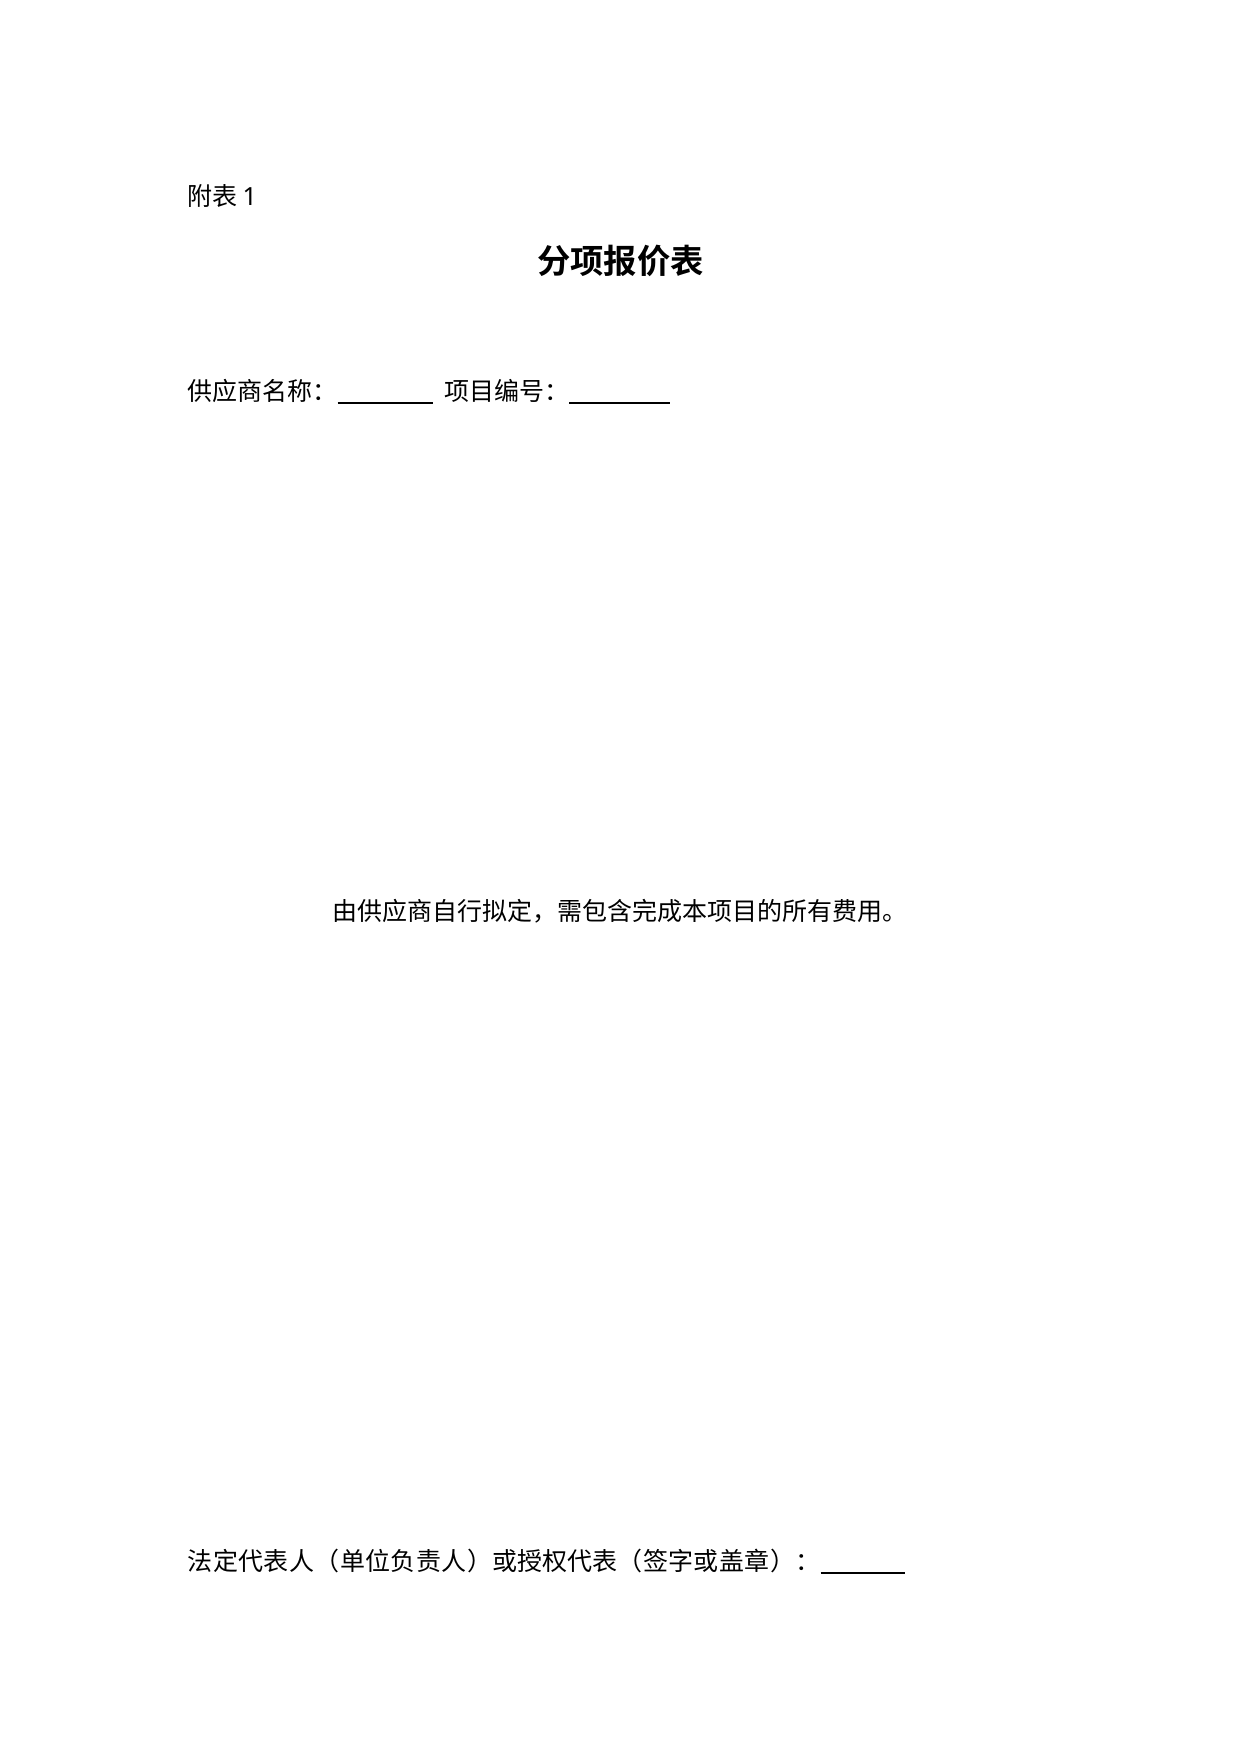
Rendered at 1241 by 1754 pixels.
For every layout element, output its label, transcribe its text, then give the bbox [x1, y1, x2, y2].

text 法定代表人（单位负责人）或授权代表（签字或盖章）： [187, 1527, 1053, 1592]
text 附表1 [187, 162, 1053, 227]
text 供应商名称： 项目编号： [187, 357, 1053, 422]
text 分项报价表 [187, 227, 1053, 292]
text 由供应商自行拟定，需包含完成本项目的所有费用。 [187, 877, 1053, 942]
